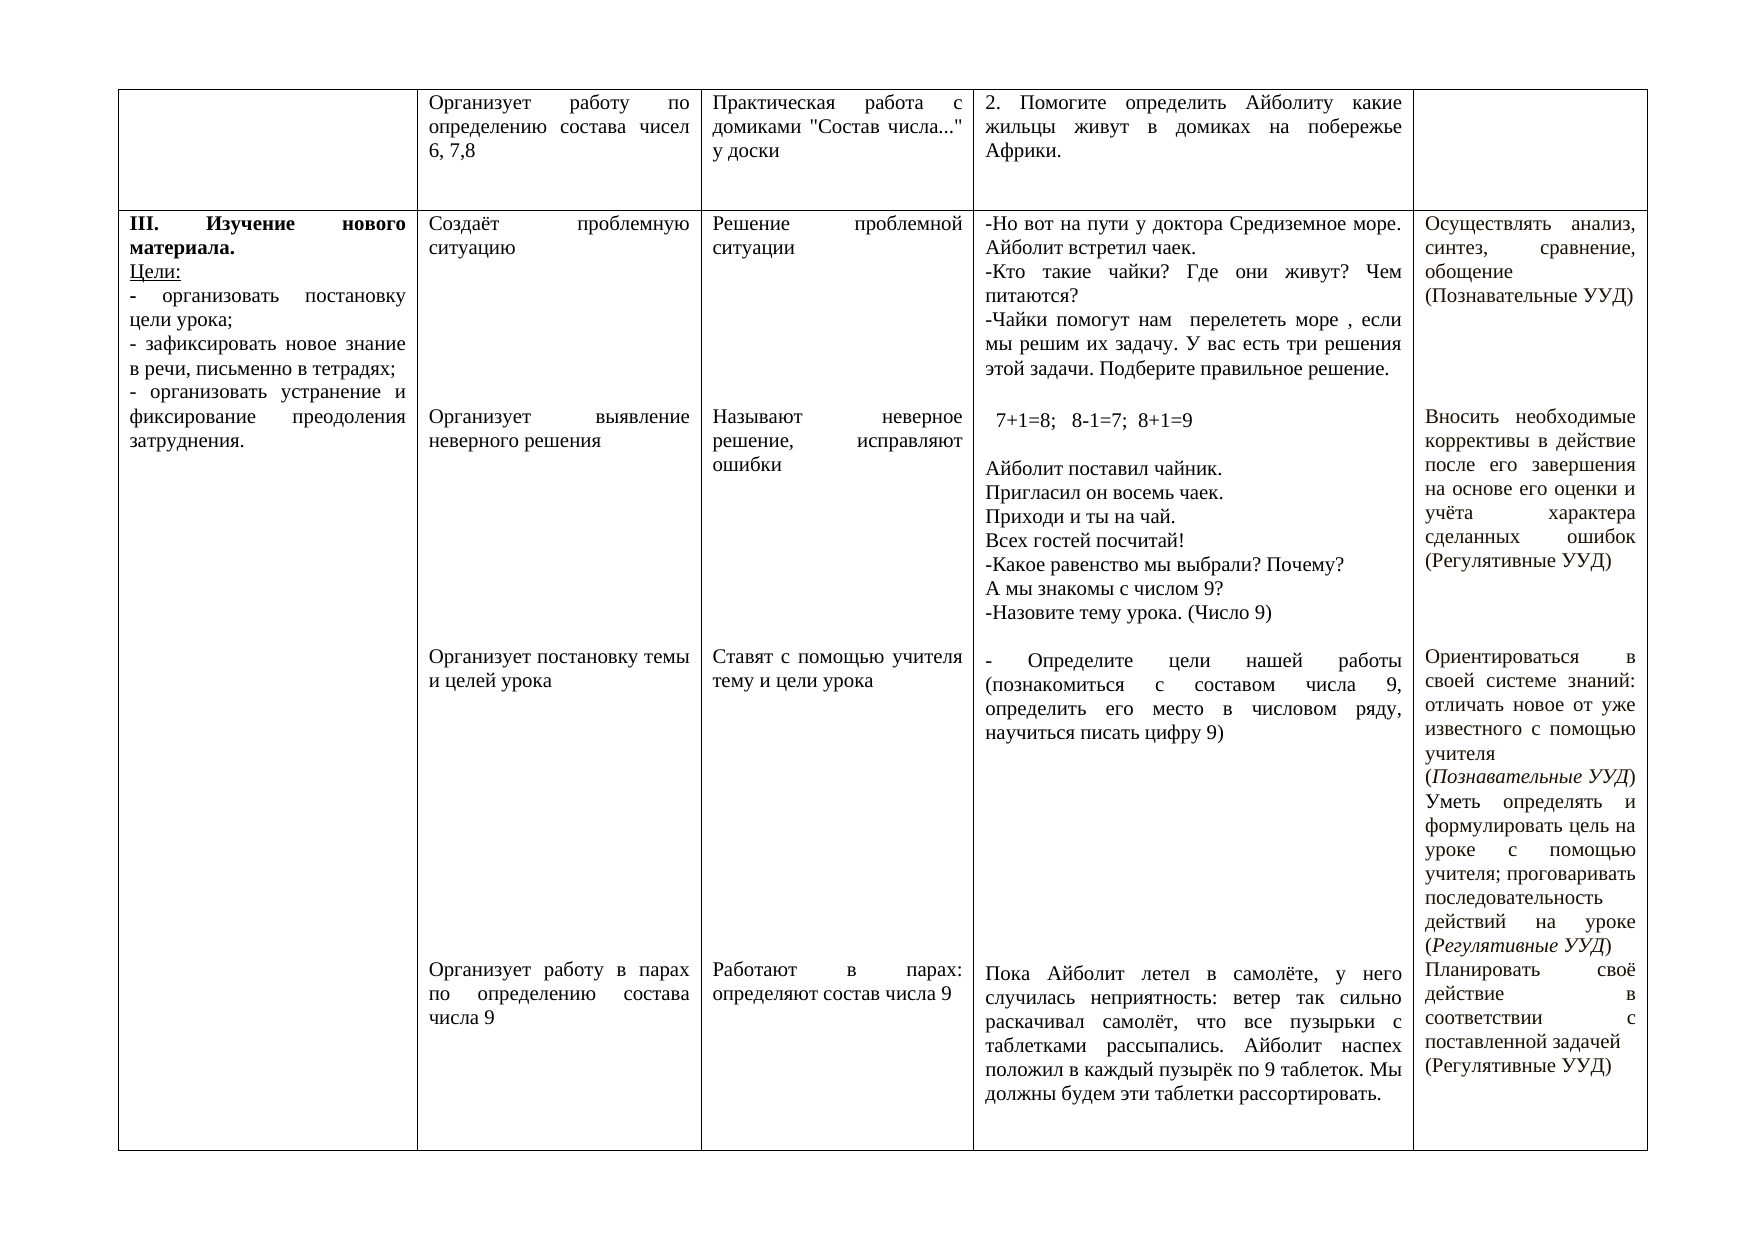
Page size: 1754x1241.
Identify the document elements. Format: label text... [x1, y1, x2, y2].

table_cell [702, 90, 973, 210]
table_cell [974, 90, 1413, 210]
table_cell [119, 90, 417, 210]
table_cell -Но вот на пути у доктора Средиземное море. Айболит встретил чаек. -Кто такие чайки? Где они живут? Чем питаются? -Чайки помогут нам перелететь море , если мы решим их задачу. У вас есть три решения этой задачи. Подберите правильное решение. 7+1=8; 8-1=7; 8+1=9 Айболит поставил чайник. Пригласил он восемь чаек. Приходи и ты на чай. Всех гостей посчитай! -Какое равенство мы выбрали? Почему? А мы знакомы с числом 9? -Назовите тему урока. (Число 9) - Определите цели нашей работы (познакомиться с составом числа 9, определить его место в числовом ряду, научиться писать цифру 9) Пока Айболит летел в самолёте, у него случилась неприятность: ветер так сильно раскачивал самолёт, что все пузырьки с таблетками рассыпались. Айболит наспех положил в каждый пузырёк по 9 таблеток. Мы должны будем эти таблетки рассортировать. [974, 211, 1413, 1149]
table_cell III. Изучение нового материала. Цели: - организовать постановку цели урока; - зафиксировать новое знание в речи, письменно в тетрадях; - организовать устранение и фиксирование преодоления затруднения. [119, 211, 417, 1149]
table_cell Создаёт проблемную ситуацию Организует выявление неверного решения Организует постановку темы и целей урока Организует работу в парах по определению состава числа 9 [418, 211, 701, 1149]
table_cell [1414, 90, 1647, 210]
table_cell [418, 90, 701, 210]
table_cell Решение проблемной ситуации Называют неверное решение, исправляют ошибки Ставят с помощью учителя тему и цели урока Работают в парах: определяют состав числа 9 [702, 211, 973, 1149]
table_cell Осуществлять анализ, синтез, сравнение, обощение (Познавательные УУД) Вносить необходимые коррективы в действие после его завершения на основе его оценки и учёта характера сделанных ошибок (Регулятивные УУД) Ориентироваться в своей системе знаний: отличать новое от уже известного с помощью учителя (Познавательные УУД) Уметь определять и формулировать цель на уроке с помощью учителя; проговаривать последовательность действий на уроке (Регулятивные УУД) Планировать своё действие в соответствии с поставленной задачей (Регулятивные УУД) [1414, 211, 1647, 1149]
